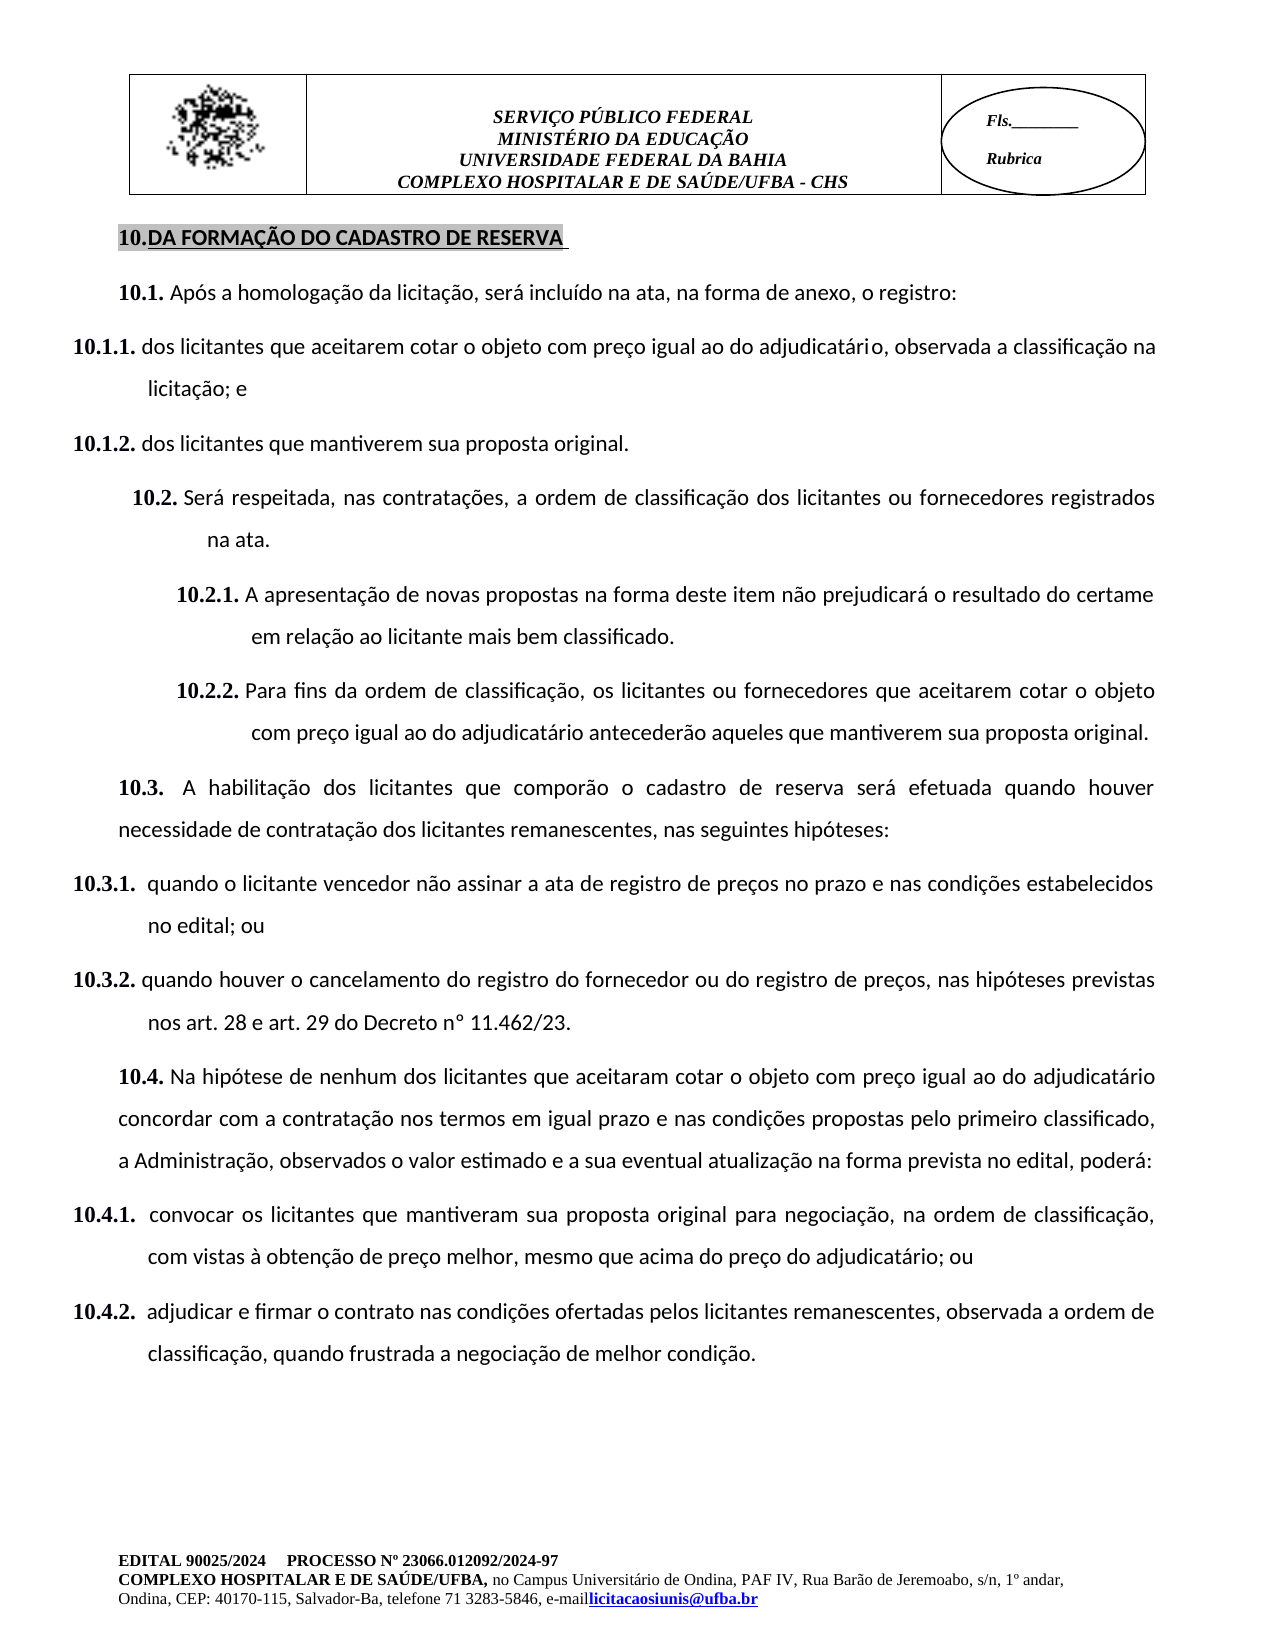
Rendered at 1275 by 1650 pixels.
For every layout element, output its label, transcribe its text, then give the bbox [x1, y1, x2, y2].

text Para fins da ordem de classificação, os licitantes ou fornecedores que aceitarem cotar o objeto com preço igual ao do adjudicatário antecederão aqueles que mantiverem sua proposta original. [176, 676, 1157, 746]
text convocar os licitantes que mantiveram sua proposta original para negociação, na ordem de classificação, com vistas à obtenção de preço melhor, mesmo que acima do preço do adjudicatário; ou [73, 1201, 1157, 1271]
list Na hipótese de nenhum dos licitantes que aceitaram cotar o objeto com preço igual ao do adjudicatário concordar com a contratação nos termos em igual prazo e nas condições propostas pelo primeiro classificado, a Administração, observados o valor estimado e a sua eventual atualização na forma prevista no edital, poderá: [118, 1062, 1157, 1174]
text dos licitantes que aceitarem cotar o objeto com preço igual ao do adjudicatário, observada a classificação na licitação; e [73, 332, 1157, 402]
list Após a homologação da licitação, será incluído na ata, na forma de anexo, o registro: [118, 278, 1157, 306]
list DA FORMAÇÃO DO CADASTRO DE RESERVA [118, 223, 1157, 251]
text dos licitantes que mantiverem sua proposta original. [73, 429, 1157, 457]
list Será respeitada, nas contratações, a ordem de classificação dos licitantes ou fornecedores registrados na ata. [132, 483, 1157, 553]
text quando houver o cancelamento do registro do fornecedor ou do registro de preços, nas hipóteses previstas nos art. 28 e art. 29 do Decreto nº 11.462/23. [73, 966, 1157, 1036]
text adjudicar e firmar o contrato nas condições ofertadas pelos licitantes remanescentes, observada a ordem de classificação, quando frustrada a negociação de melhor condição. [73, 1297, 1157, 1367]
text A apresentação de novas propostas na forma deste item não prejudicará o resultado do certame em relação ao licitante mais bem classificado. [176, 580, 1157, 650]
list A habilitação dos licitantes que comporão o cadastro de reserva será efetuada quando houver necessidade de contratação dos licitantes remanescentes, nas seguintes hipóteses: [118, 773, 1157, 843]
text quando o licitante vencedor não assinar a ata de registro de preços no prazo e nas condições estabelecidos no edital; ou [73, 869, 1157, 939]
